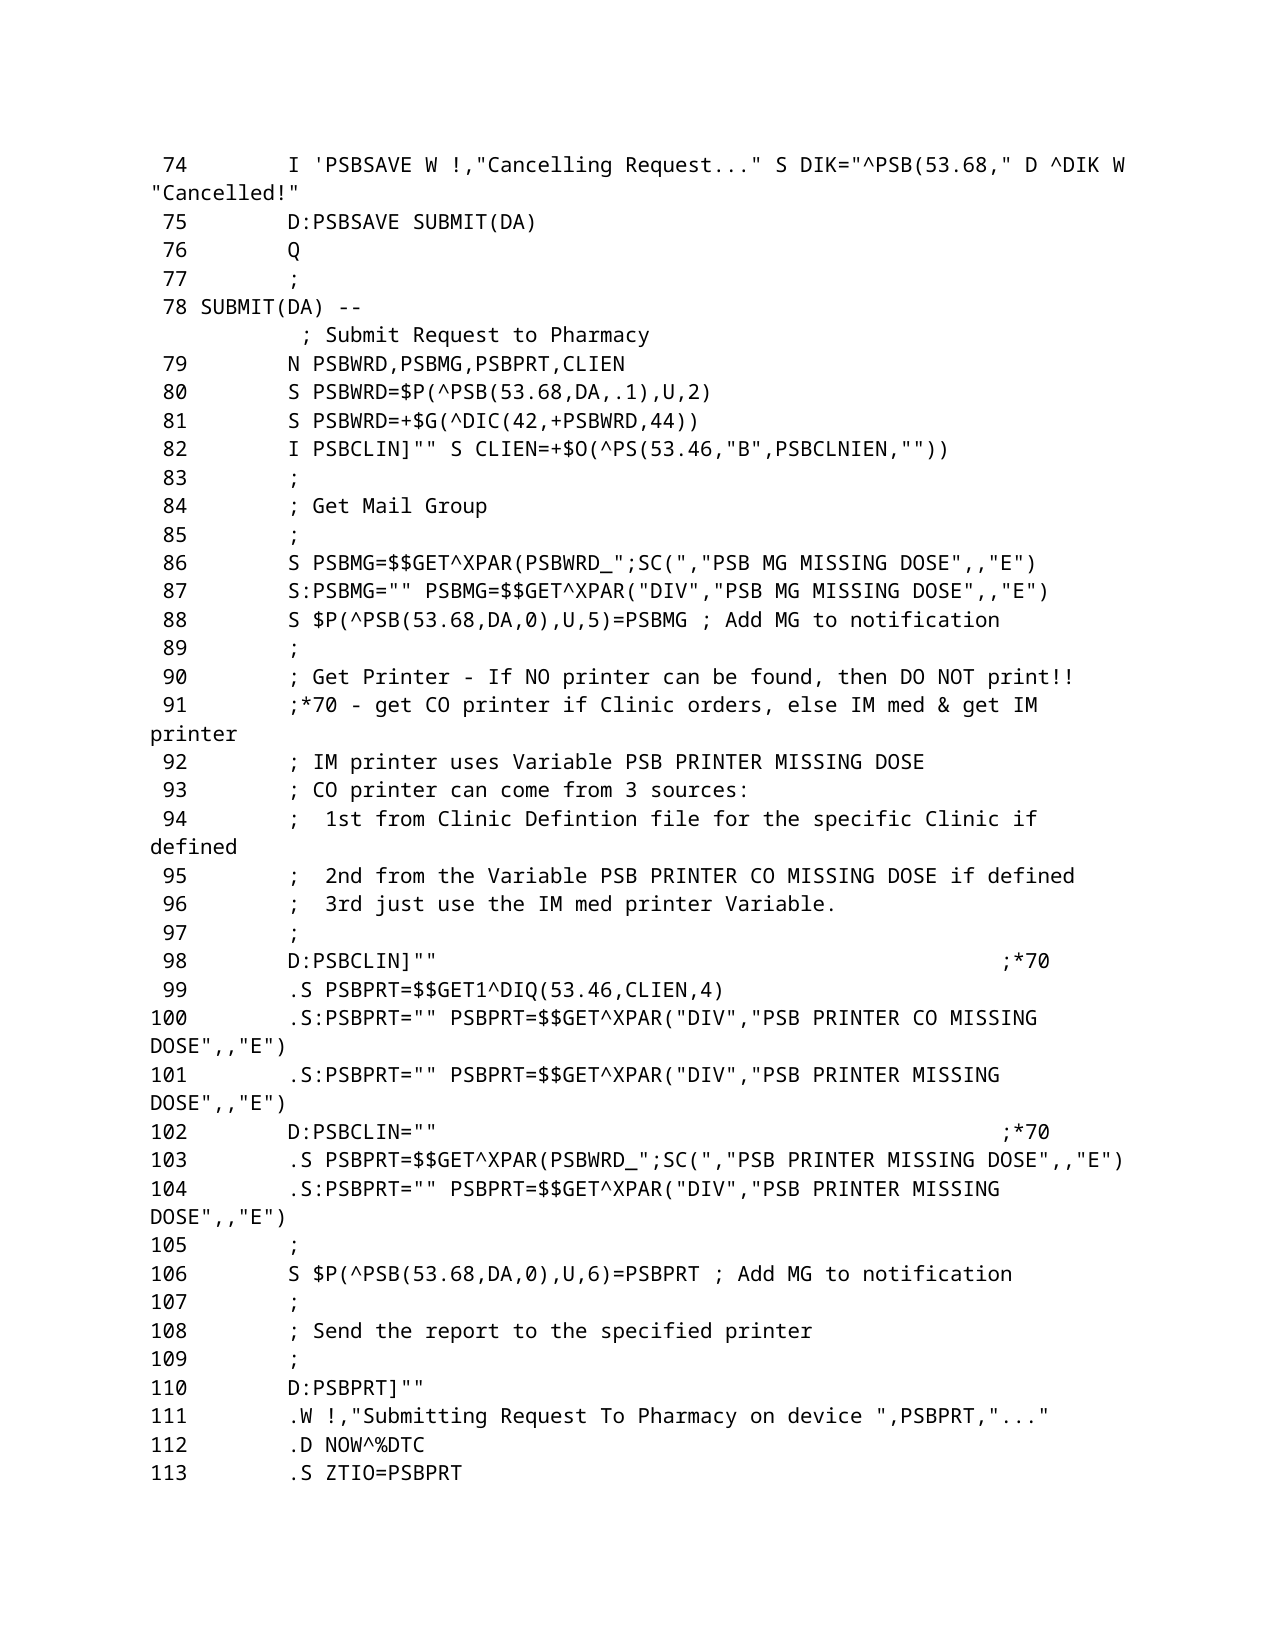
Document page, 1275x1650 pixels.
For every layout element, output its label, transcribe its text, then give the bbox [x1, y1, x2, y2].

text 112 .D NOW^%DTC [150, 1430, 1125, 1458]
text 111 .W !,"Submitting Request To Pharmacy on device ",PSBPRT,"..." [150, 1401, 1125, 1430]
text 110 D:PSBPRT]"" [150, 1373, 1125, 1401]
text 77 ; [150, 264, 1125, 292]
text 81 S PSBWRD=+$G(^DIC(42,+PSBWRD,44)) [150, 406, 1125, 434]
text 103 .S PSBPRT=$$GET^XPAR(PSBWRD_";SC(","PSB PRINTER MISSING DOSE",,"E") [150, 1145, 1125, 1174]
text 102 D:PSBCLIN="" ;*70 [150, 1117, 1125, 1145]
text 108 ; Send the report to the specified printer [150, 1316, 1125, 1344]
text 78 SUBMIT(DA) -- [150, 292, 1125, 321]
text 79 N PSBWRD,PSBMG,PSBPRT,CLIEN [150, 349, 1125, 377]
text 113 .S ZTIO=PSBPRT [150, 1458, 1125, 1487]
text 99 .S PSBPRT=$$GET1^DIQ(53.46,CLIEN,4) [150, 975, 1125, 1003]
text 109 ; [150, 1344, 1125, 1373]
text 95 ; 2nd from the Variable PSB PRINTER CO MISSING DOSE if defined [150, 861, 1125, 889]
text 94 ; 1st from Clinic Defintion file for the specific Clinic if defined [150, 804, 1125, 861]
text 86 S PSBMG=$$GET^XPAR(PSBWRD_";SC(","PSB MG MISSING DOSE",,"E") [150, 548, 1125, 577]
text 105 ; [150, 1231, 1125, 1259]
text 84 ; Get Mail Group [150, 491, 1125, 520]
text 92 ; IM printer uses Variable PSB PRINTER MISSING DOSE [150, 747, 1125, 776]
text 80 S PSBWRD=$P(^PSB(53.68,DA,.1),U,2) [150, 377, 1125, 406]
text 83 ; [150, 463, 1125, 491]
text 101 .S:PSBPRT="" PSBPRT=$$GET^XPAR("DIV","PSB PRINTER MISSING DOSE",,"E") [150, 1060, 1125, 1117]
text 98 D:PSBCLIN]"" ;*70 [150, 946, 1125, 975]
text 82 I PSBCLIN]"" S CLIEN=+$O(^PS(53.46,"B",PSBCLNIEN,"")) [150, 434, 1125, 463]
text 75 D:PSBSAVE SUBMIT(DA) [150, 207, 1125, 235]
text 106 S $P(^PSB(53.68,DA,0),U,6)=PSBPRT ; Add MG to notification [150, 1259, 1125, 1287]
text 93 ; CO printer can come from 3 sources: [150, 776, 1125, 804]
text 90 ; Get Printer - If NO printer can be found, then DO NOT print!! [150, 662, 1125, 690]
text 97 ; [150, 918, 1125, 946]
text 100 .S:PSBPRT="" PSBPRT=$$GET^XPAR("DIV","PSB PRINTER CO MISSING DOSE",,"E") [150, 1003, 1125, 1060]
text 104 .S:PSBPRT="" PSBPRT=$$GET^XPAR("DIV","PSB PRINTER MISSING DOSE",,"E") [150, 1174, 1125, 1231]
text 96 ; 3rd just use the IM med printer Variable. [150, 889, 1125, 918]
text 85 ; [150, 520, 1125, 548]
text 89 ; [150, 633, 1125, 662]
text 88 S $P(^PSB(53.68,DA,0),U,5)=PSBMG ; Add MG to notification [150, 605, 1125, 633]
text 74 I 'PSBSAVE W !,"Cancelling Request..." S DIK="^PSB(53.68," D ^DIK W "Cancelled!" [150, 150, 1125, 207]
text 76 Q [150, 235, 1125, 264]
text ; Submit Request to Pharmacy [150, 321, 1125, 349]
text 87 S:PSBMG="" PSBMG=$$GET^XPAR("DIV","PSB MG MISSING DOSE",,"E") [150, 577, 1125, 605]
text 91 ;*70 - get CO printer if Clinic orders, else IM med & get IM printer [150, 690, 1125, 747]
text 107 ; [150, 1287, 1125, 1316]
